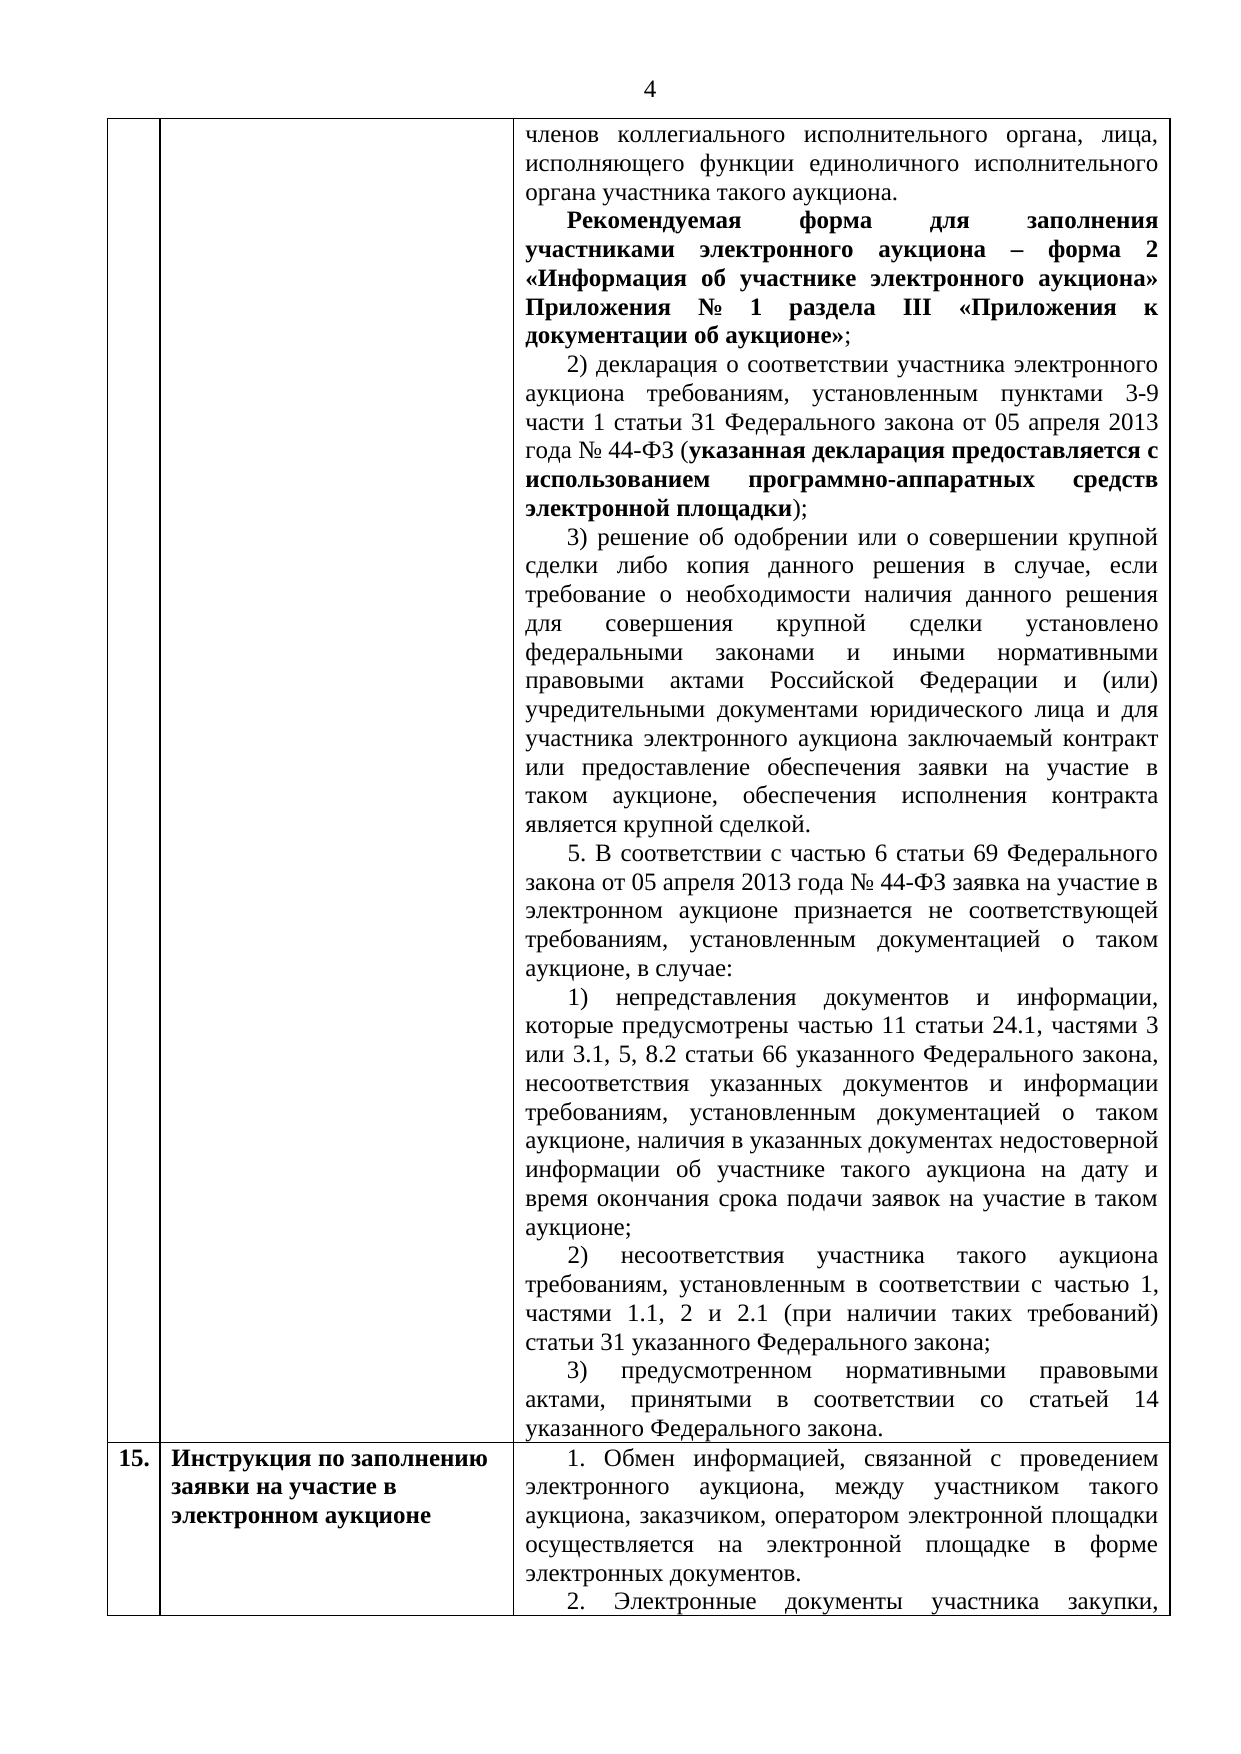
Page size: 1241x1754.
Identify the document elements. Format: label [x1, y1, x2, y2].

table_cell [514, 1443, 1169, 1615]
table_cell [514, 119, 1169, 1442]
table_cell [161, 1443, 513, 1615]
table_cell [108, 119, 159, 1442]
table_cell [161, 119, 513, 1442]
table_cell [108, 1443, 159, 1615]
